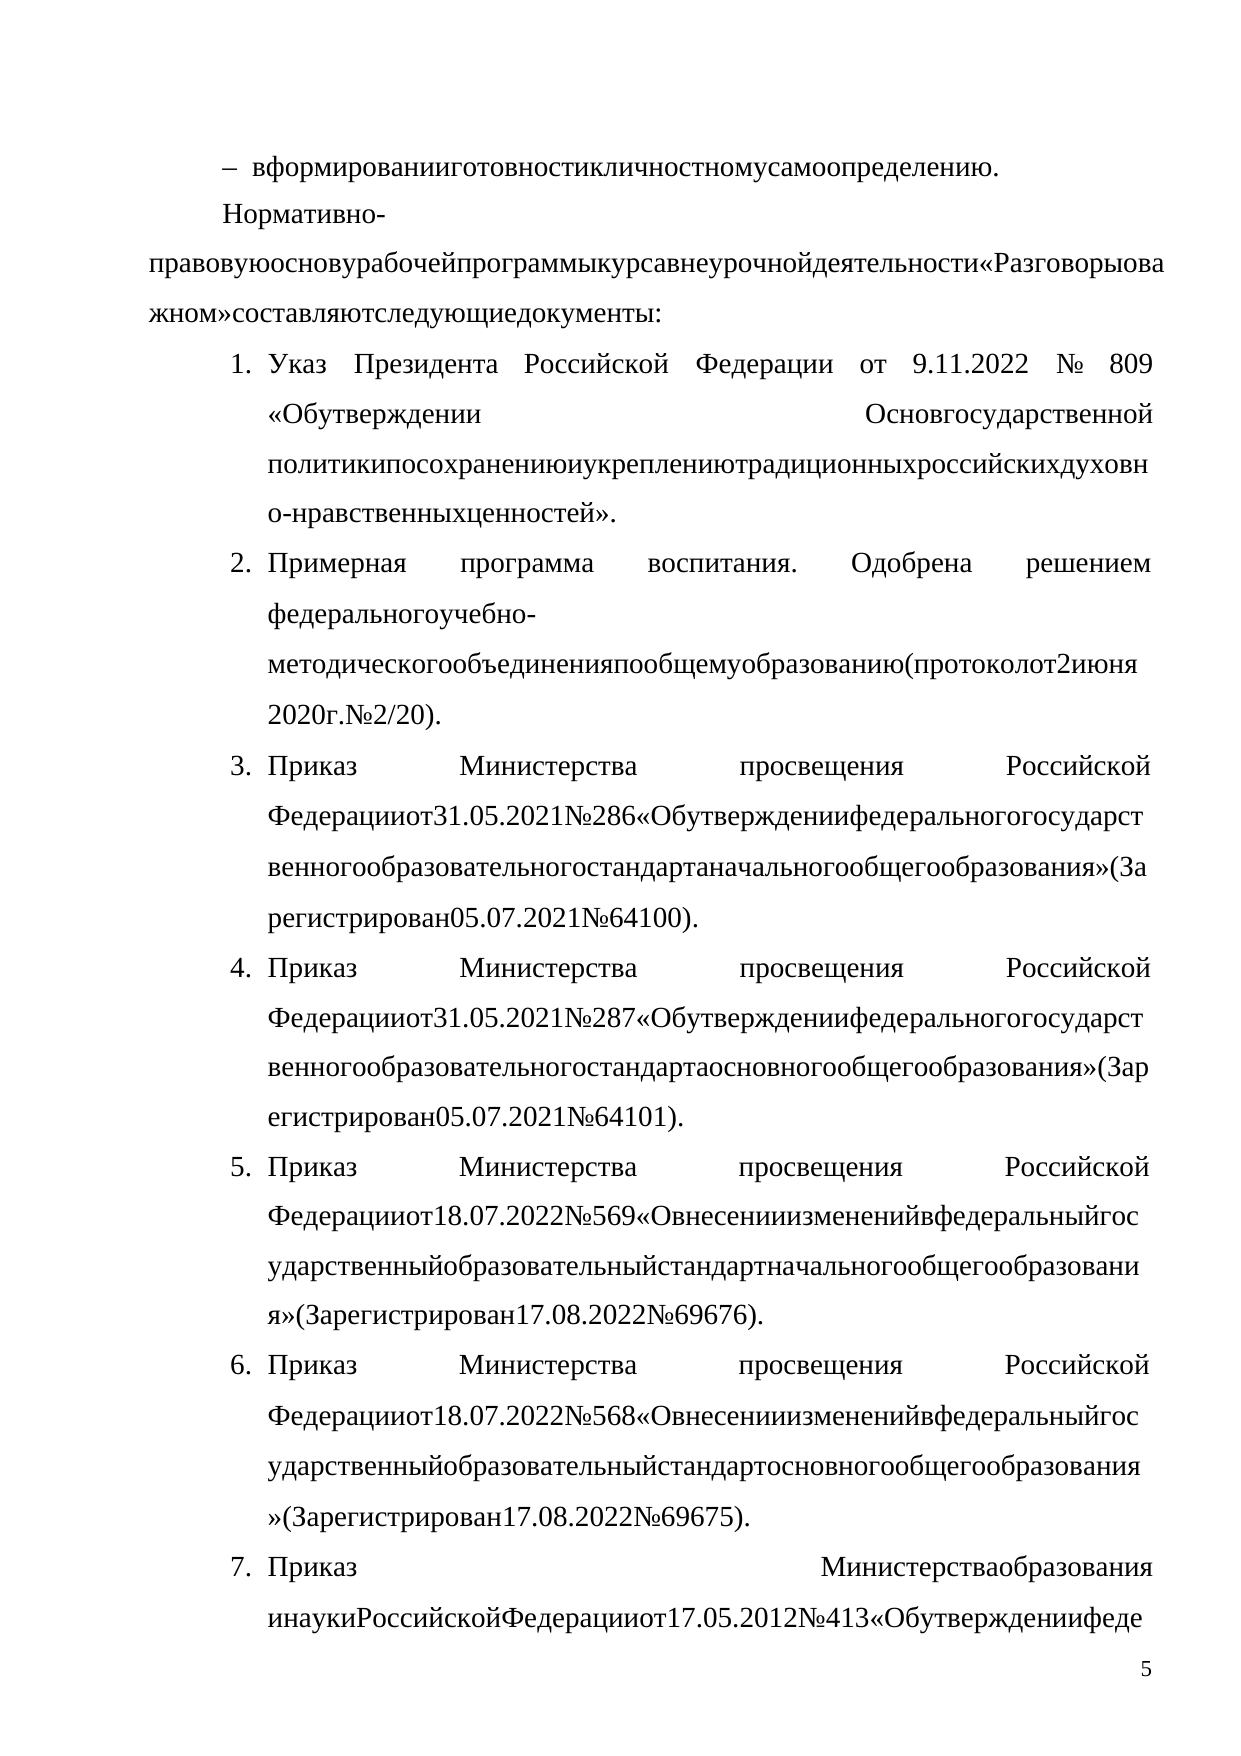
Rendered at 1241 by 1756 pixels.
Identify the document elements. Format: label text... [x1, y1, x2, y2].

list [230, 1549, 1153, 1634]
list вформированииготовностикличностномусамоопределению. [222, 149, 1167, 182]
text Нормативно-правовуюосновурабочейпрограммыкурсавнеурочнойдеятельности«Разговорыоважном»составляютследующиедокументы: [148, 196, 1167, 328]
list Примерная программа воспитания. Одобрена решением федеральногоучебно-методическогообъединенияпообщемуобразованию(протоколот2июня2020г.№2/20). [230, 545, 1152, 731]
text «Обутверждении Основгосударственной политикипосохранениюиукреплениютрадиционныхроссийскихдуховно-нравственныхценностей». [267, 396, 1153, 529]
list Указ Президента Российской Федерации от 9.11.2022 № 809 [230, 346, 1167, 380]
list Приказ Министерства просвещения Российской Федерацииот18.07.2022№568«Овнесенииизмененийвфедеральныйгосударственныйобразовательныйстандартосновногообщегообразования»(Зарегистрирован17.08.2022№69675). [230, 1347, 1152, 1532]
list Приказ Министерства просвещения Российской Федерацииот31.05.2021№286«Обутверждениифедеральногогосударственногообразовательногостандартаначальногообщегообразования»(Зарегистрирован05.07.2021№64100). [230, 748, 1152, 933]
list Приказ Министерства просвещения Российской Федерацииот31.05.2021№287«Обутверждениифедеральногогосударственногообразовательногостандартаосновногообщегообразования»(Зарегистрирован05.07.2021№64101). [230, 950, 1153, 1133]
list Приказ Министерства просвещения Российской Федерацииот18.07.2022№569«Овнесенииизмененийвфедеральныйгосударственныйобразовательныйстандартначальногообщегообразования»(Зарегистрирован17.08.2022№69676). [230, 1149, 1152, 1331]
